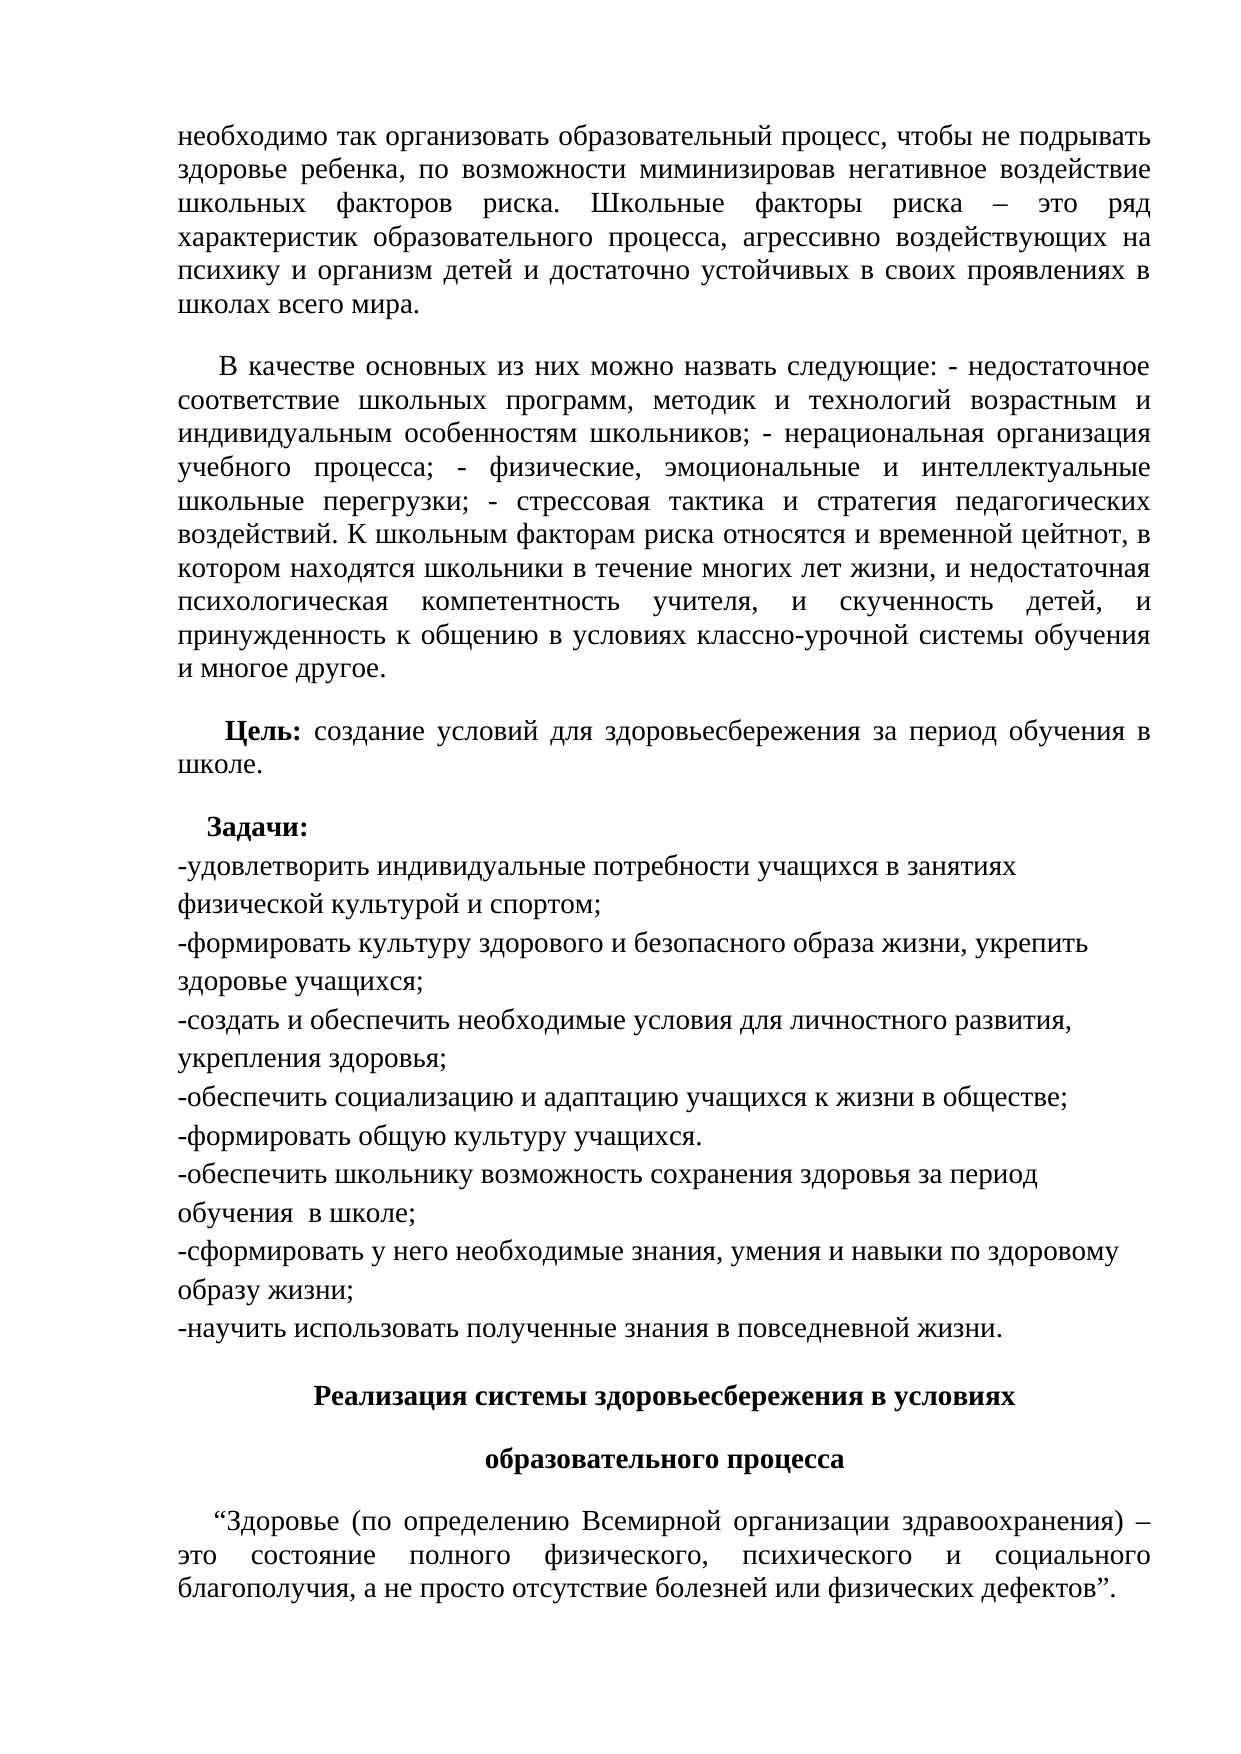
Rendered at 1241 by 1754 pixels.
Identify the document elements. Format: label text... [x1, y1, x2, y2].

text В качестве основных из них можно назвать следующие: - недостаточное соответствие школьных программ, методик и технологий возрастным и индивидуальным особенностям школьников; - нерациональная организация учебного процесса; - физические, эмоциональные и интеллектуальные школьные перегрузки; - стрессовая тактика и стратегия педагогических воздействий. К школьным факторам риска относятся и временной цейтнот, в котором находятся школьники в течение многих лет жизни, и недостаточная психологическая компетентность учителя, и скученность детей, и принужденность к общению в условиях классно-урочной системы обучения и многое другое. [177, 348, 1152, 684]
text -обеспечить школьнику возможность сохранения здоровья за период обучения в школе; [177, 1156, 1152, 1228]
text -сформировать у него необходимые знания, умения и навыки по здоровому образу жизни; [177, 1233, 1152, 1305]
text -обеспечить социализацию и адаптацию учащихся к жизни в обществе; [177, 1079, 1152, 1113]
text -удовлетворить индивидуальные потребности учащихся в занятиях физической культурой и спортом; [177, 848, 1152, 920]
text -формировать культуру здорового и безопасного образа жизни, укрепить здоровье учащихся; [177, 925, 1152, 997]
text образовательного процесса [177, 1441, 1152, 1474]
text Реализация системы здоровьесбережения в условиях [177, 1378, 1152, 1412]
text “Здоровье (по определению Всемирной организации здравоохранения) – это состояние полного физического, психического и социального благополучия, а не просто отсутствие болезней или физических дефектов”. [177, 1503, 1152, 1604]
text -научить использовать полученные знания в повседневной жизни. [177, 1310, 1152, 1344]
text Задачи: [177, 809, 1152, 843]
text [177, 118, 1152, 319]
text -формировать общую культуру учащихся. [177, 1118, 1152, 1151]
text -создать и обеспечить необходимые условия для личностного развития, укрепления здоровья; [177, 1002, 1152, 1074]
text Цель: создание условий для здоровьесбережения за период обучения в школе. [177, 713, 1152, 780]
